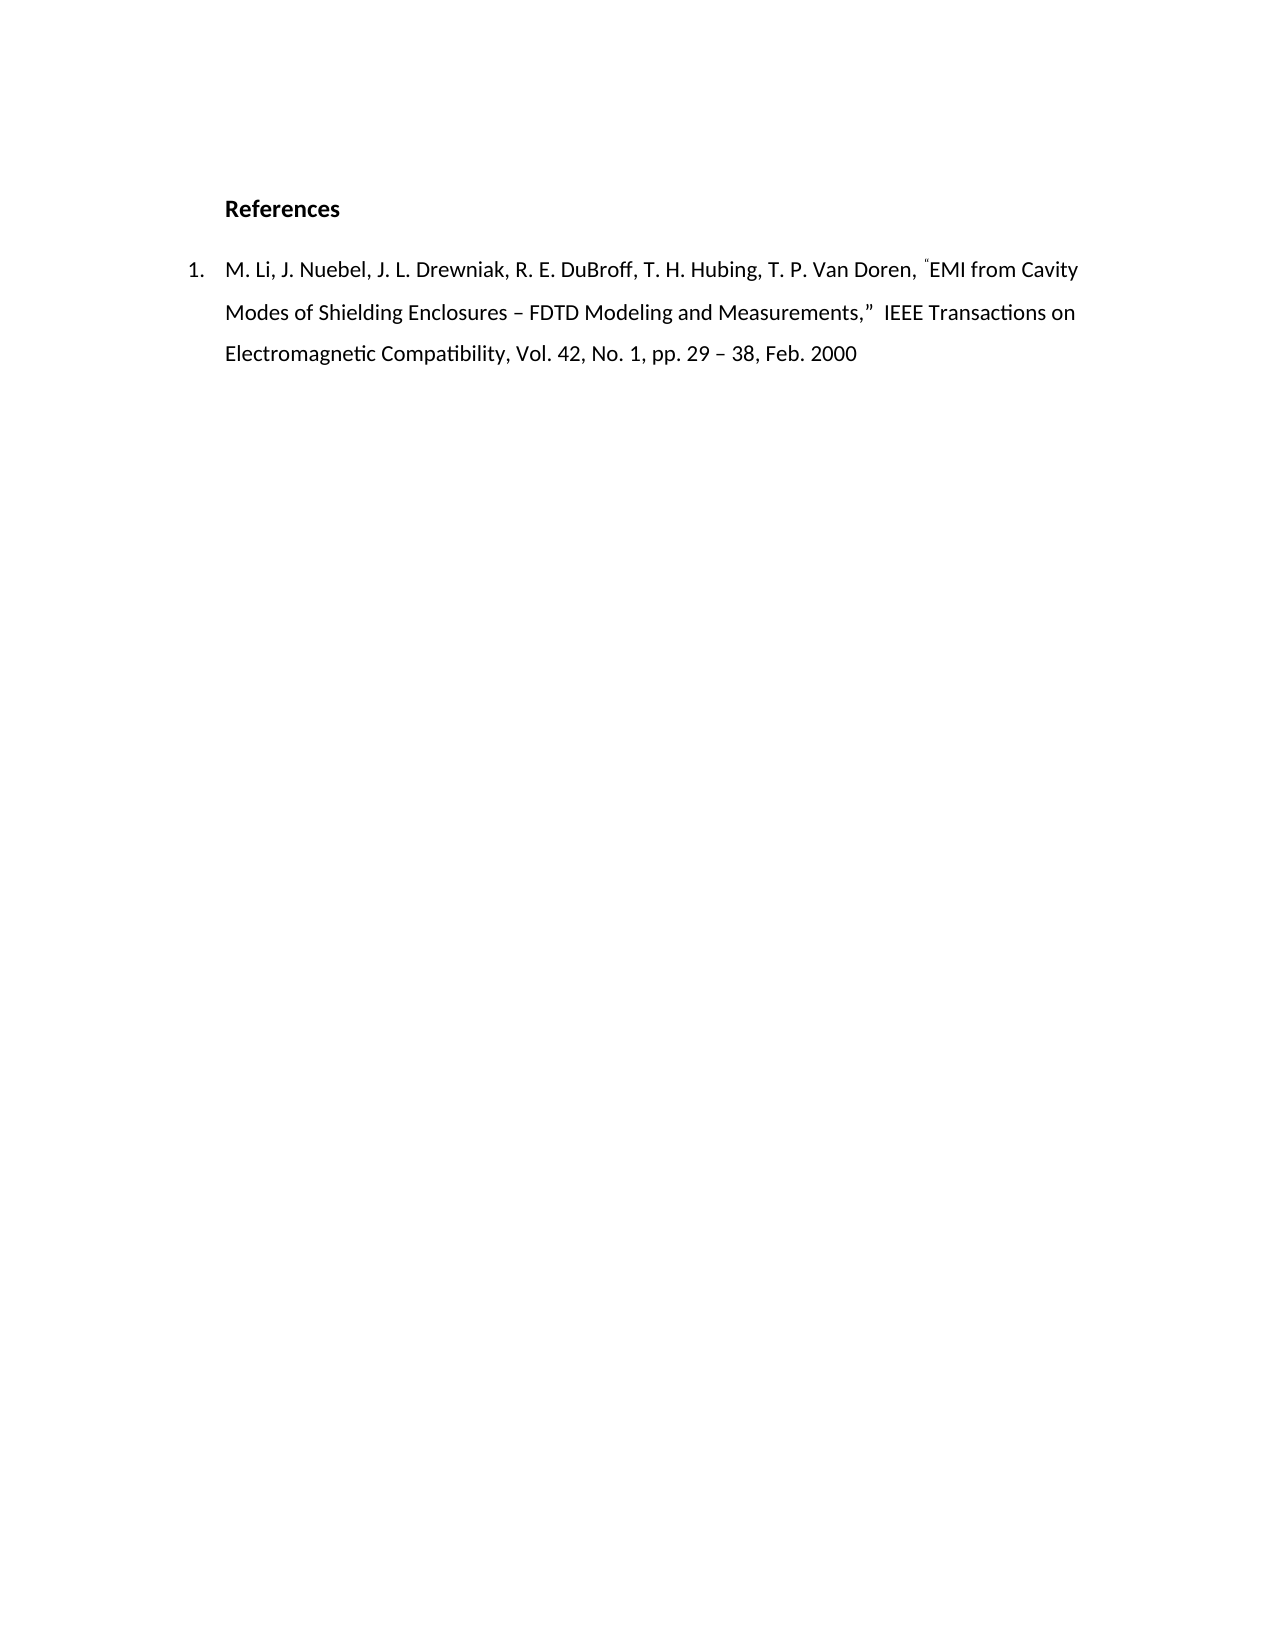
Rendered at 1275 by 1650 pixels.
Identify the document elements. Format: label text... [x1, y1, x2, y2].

list References [225, 150, 1125, 224]
list M. Li, J. Nuebel, J. L. Drewniak, R. E. DuBroff, T. H. Hubing, T. P. Van Doren, “EMI from Cavity Modes of Shielding Enclosures – FDTD Modeling and Measurements,” IEEE Transactions on Electromagnetic Compatibility, Vol. 42, No. 1, pp. 29 – 38, Feb. 2000 [187, 256, 1125, 368]
